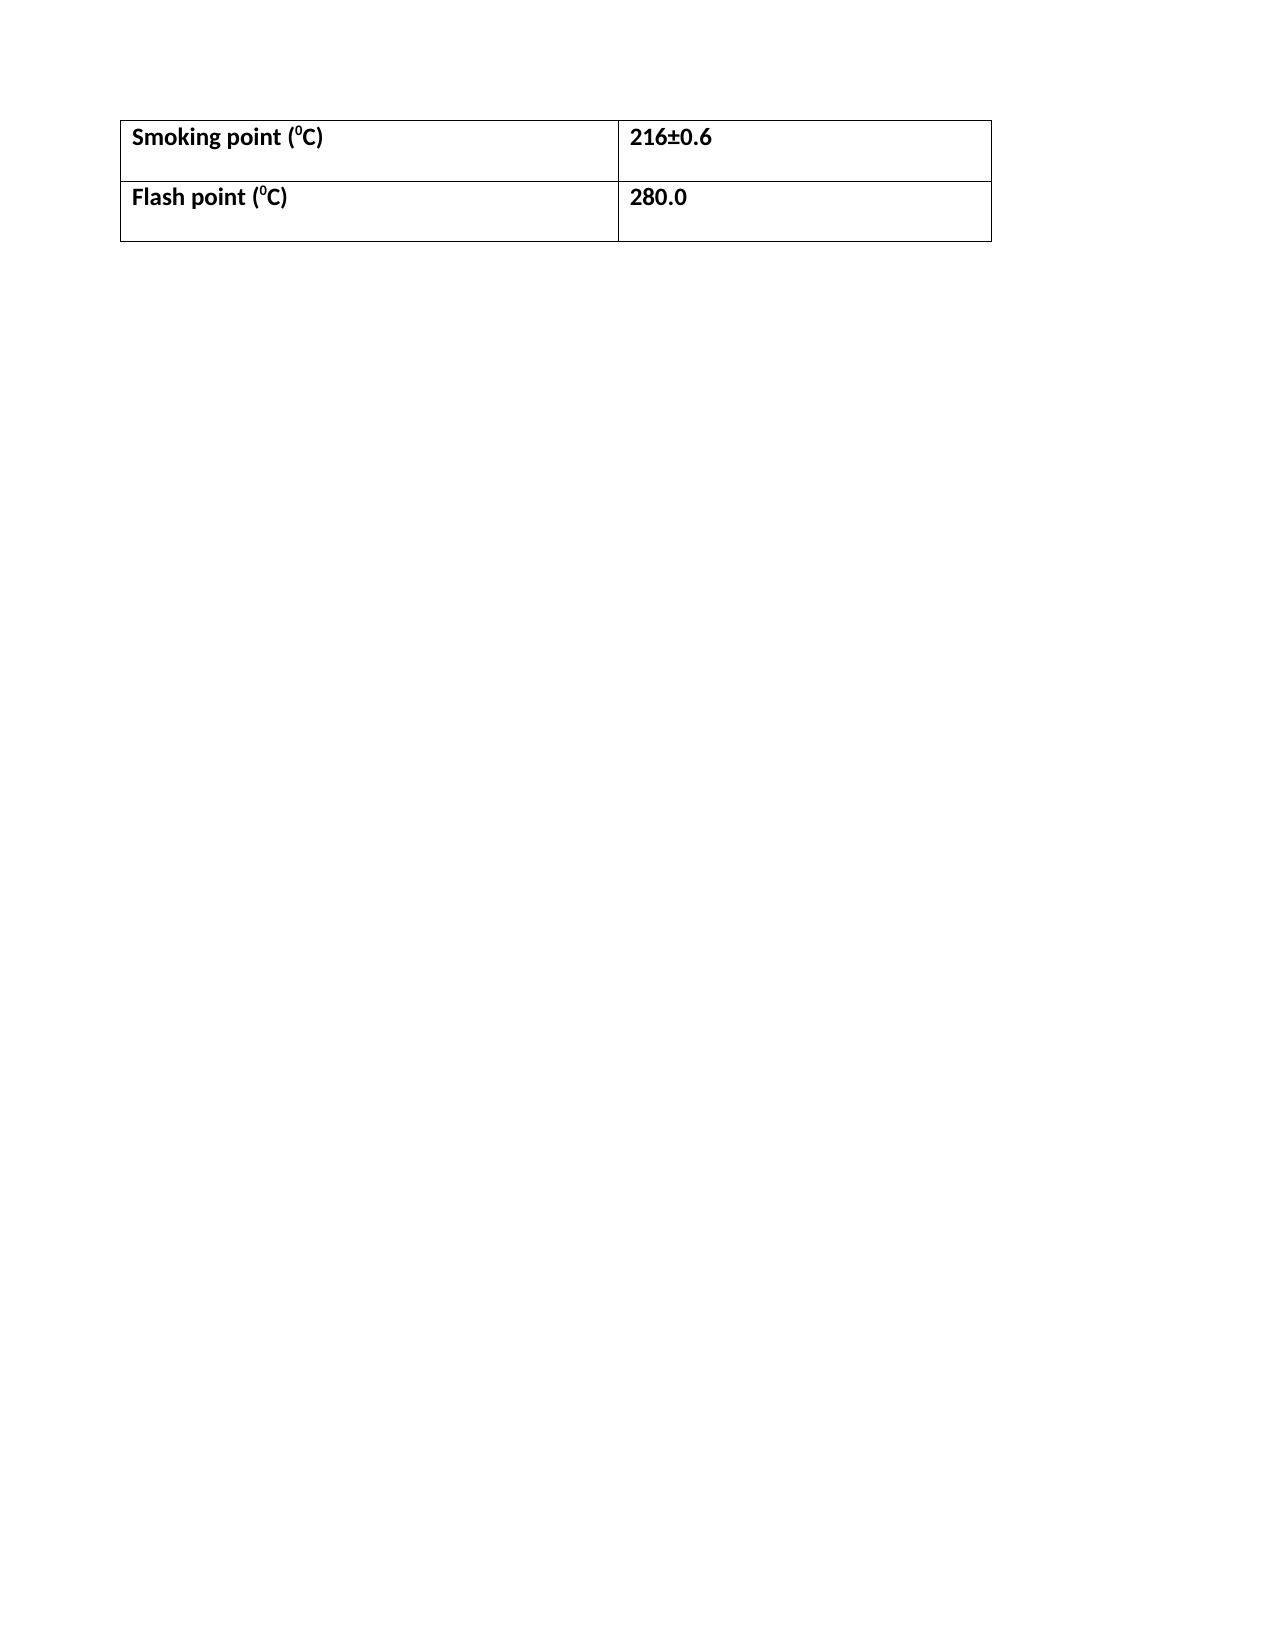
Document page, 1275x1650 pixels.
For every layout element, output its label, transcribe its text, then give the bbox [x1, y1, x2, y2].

table_cell Smoking point (0C) [121, 121, 618, 181]
table_cell Flash point (0C) [121, 182, 618, 241]
table_cell 280.0 [619, 182, 991, 241]
table_cell 216±0.6 [619, 121, 991, 181]
